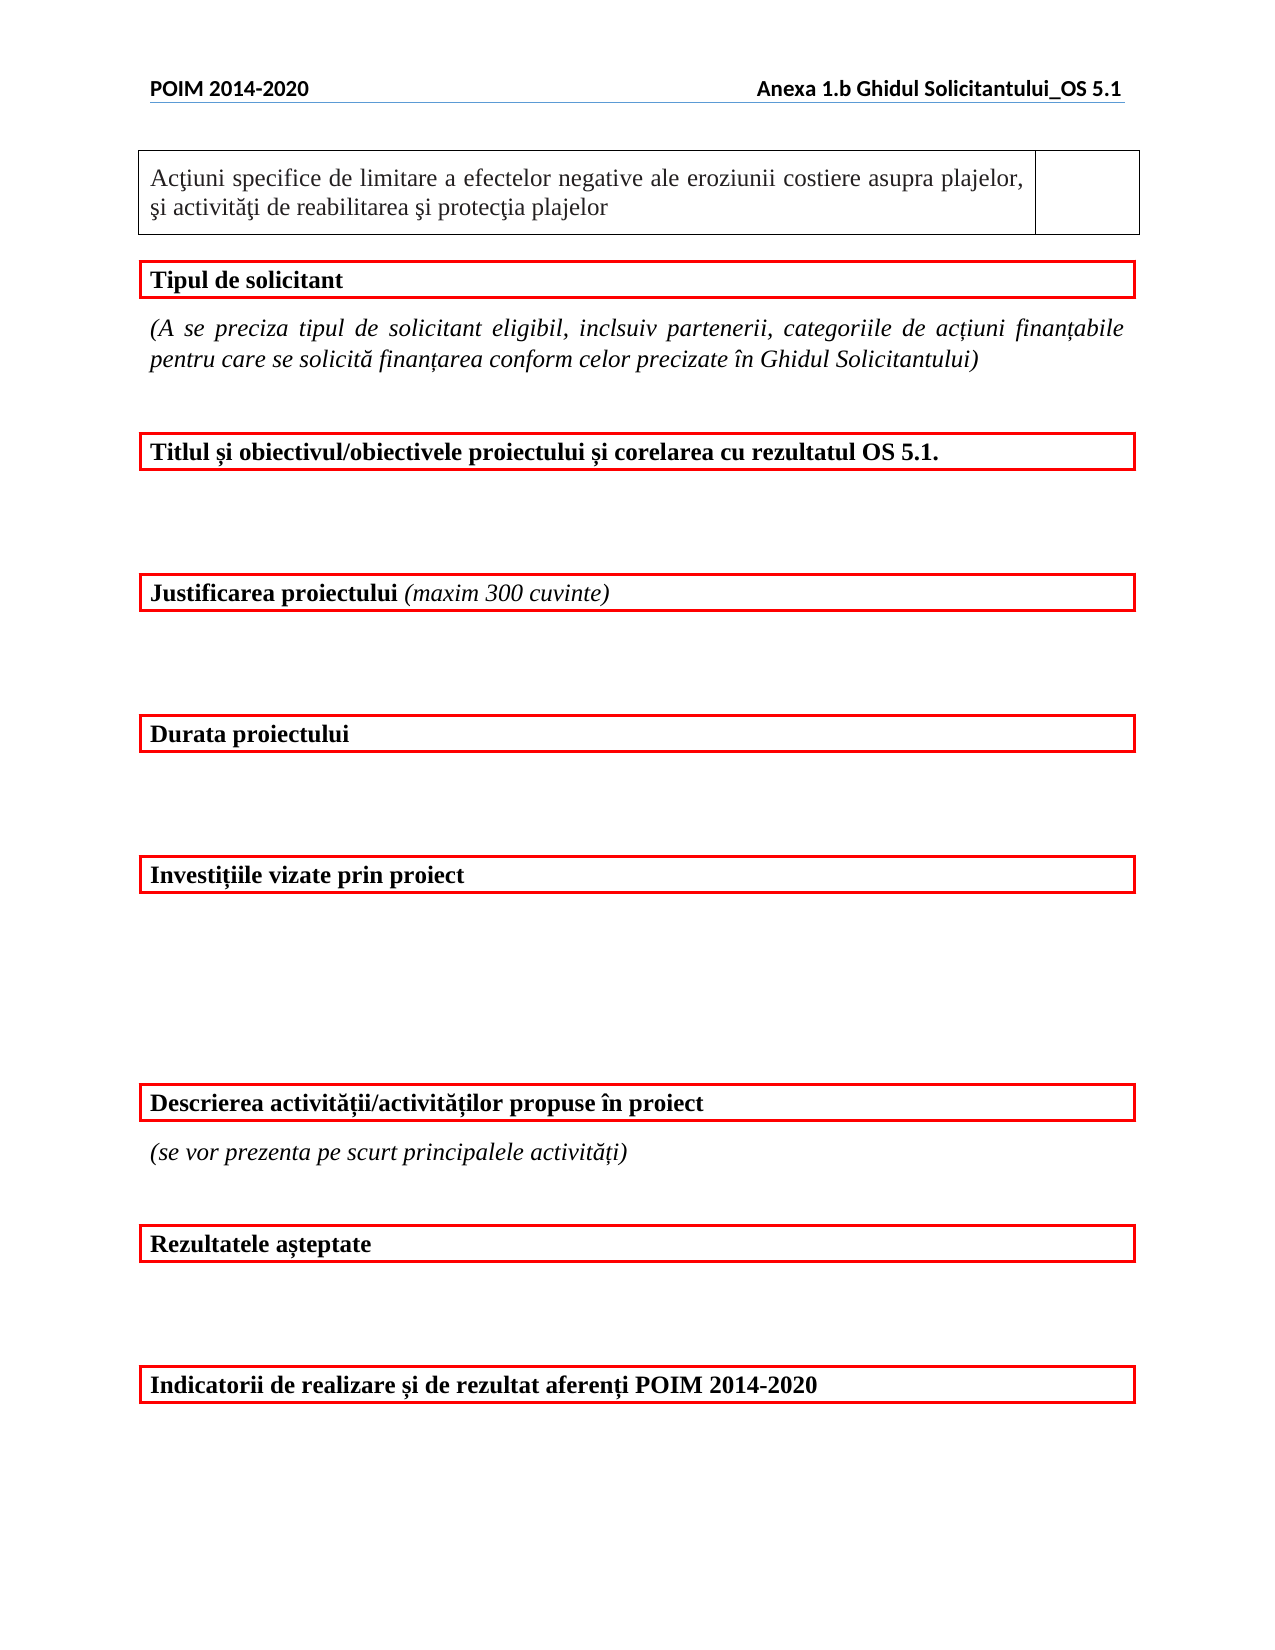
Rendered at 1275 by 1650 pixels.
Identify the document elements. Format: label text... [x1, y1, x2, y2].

table_cell [1036, 151, 1139, 233]
text Investițiile vizate prin proiect [142, 858, 1133, 891]
text Durata proiectului [142, 717, 1133, 750]
text Indicatorii de realizare și de rezultat aferenți POIM 2014-2020 [142, 1368, 1133, 1401]
text Justificarea proiectului (maxim 300 cuvinte) [142, 576, 1133, 609]
text Tipul de solicitant [142, 263, 1133, 296]
text (A se preciza tipul de solicitant eligibil, inclsuiv partenerii, categoriile de acțiuni finanțabile pentru care se solicită finanțarea conform celor precizate în Ghidul Solicitantului) [150, 313, 1125, 373]
text Descrierea activității/activităților propuse în proiect [142, 1086, 1133, 1119]
text Titlul și obiectivul/obiectivele proiectului și corelarea cu rezultatul OS 5.1. [142, 435, 1133, 468]
text Rezultatele așteptate [142, 1227, 1133, 1260]
table_cell Acţiuni specifice de limitare a efectelor negative ale eroziunii costiere asupra plajelor, şi activităţi de reabilitarea şi protecţia plajelor [139, 151, 1035, 233]
text (se vor prezenta pe scurt principalele activități) [150, 1137, 1125, 1166]
